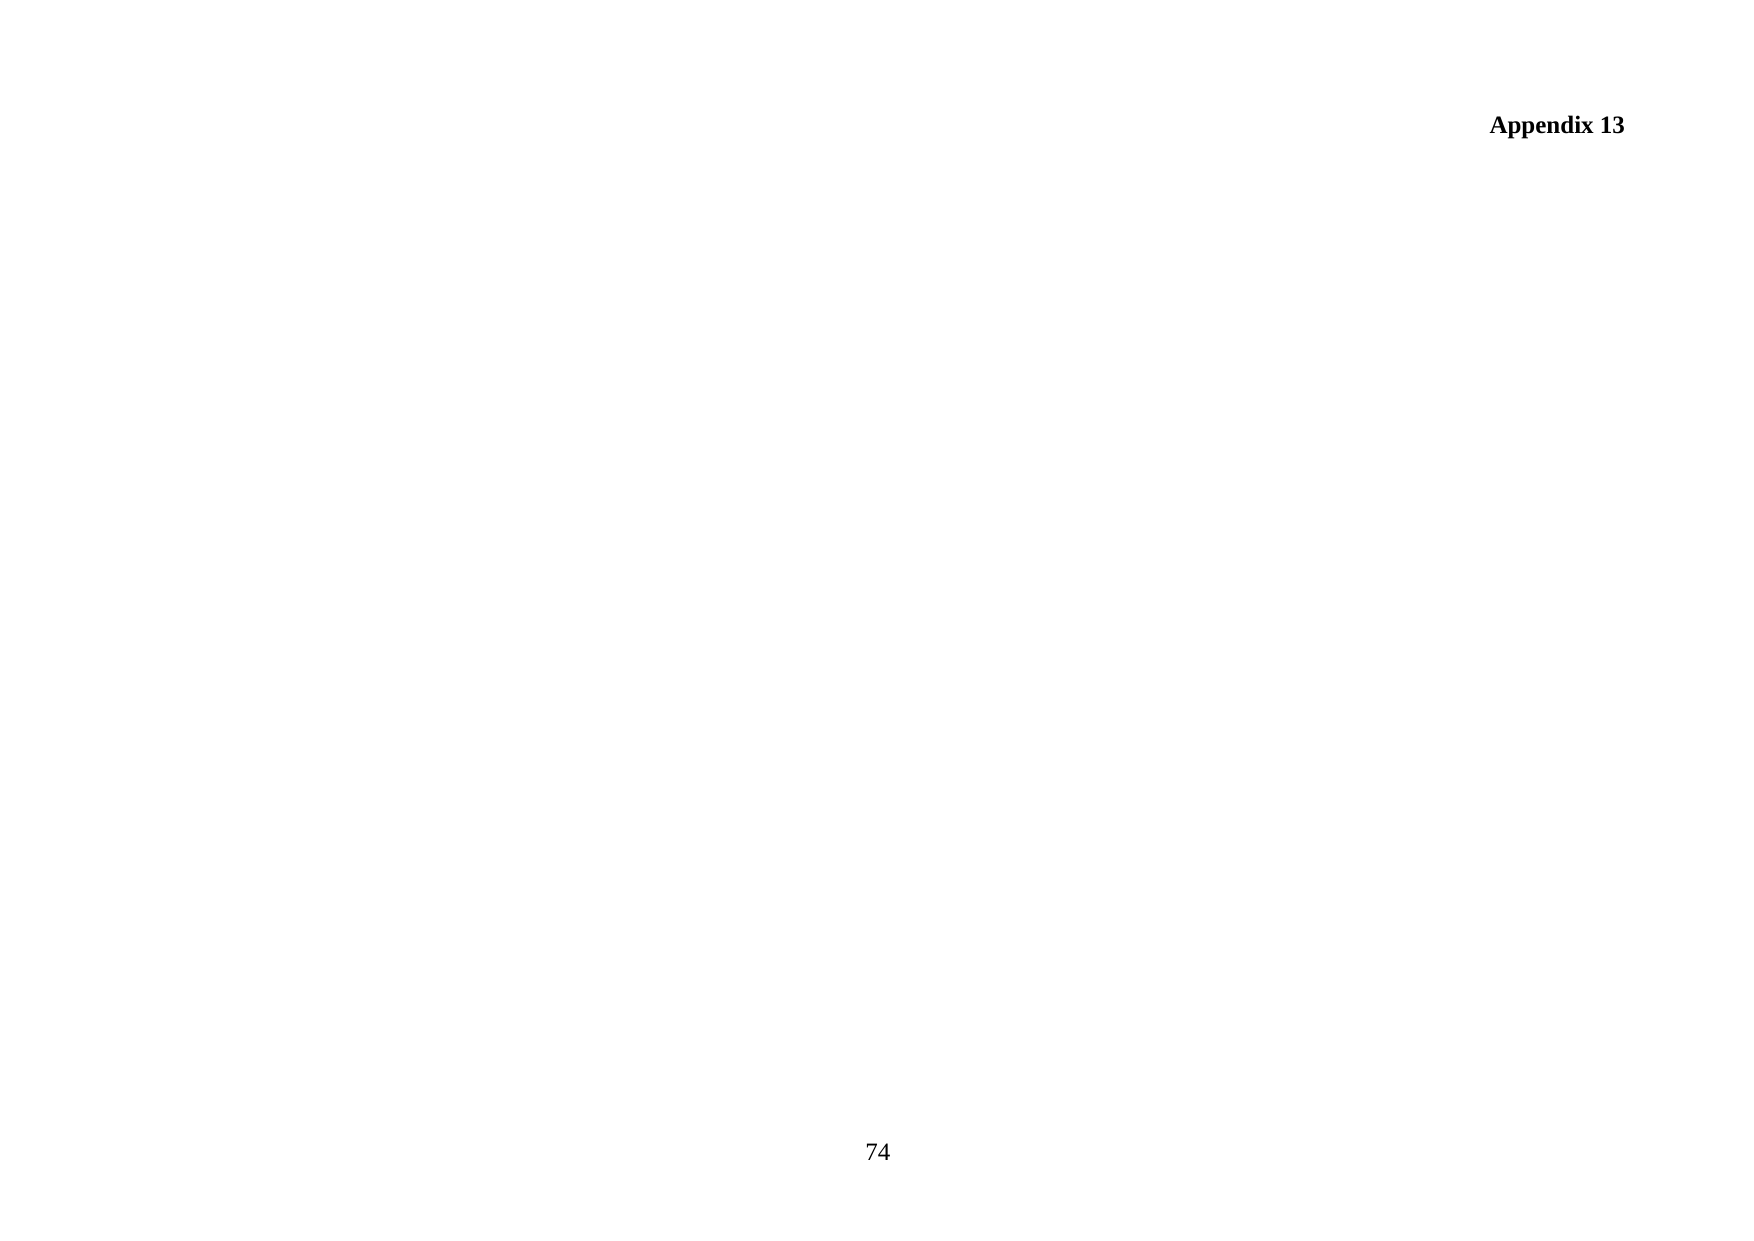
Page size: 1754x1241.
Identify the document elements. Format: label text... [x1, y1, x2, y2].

text Appendix 13 [131, 110, 1625, 139]
